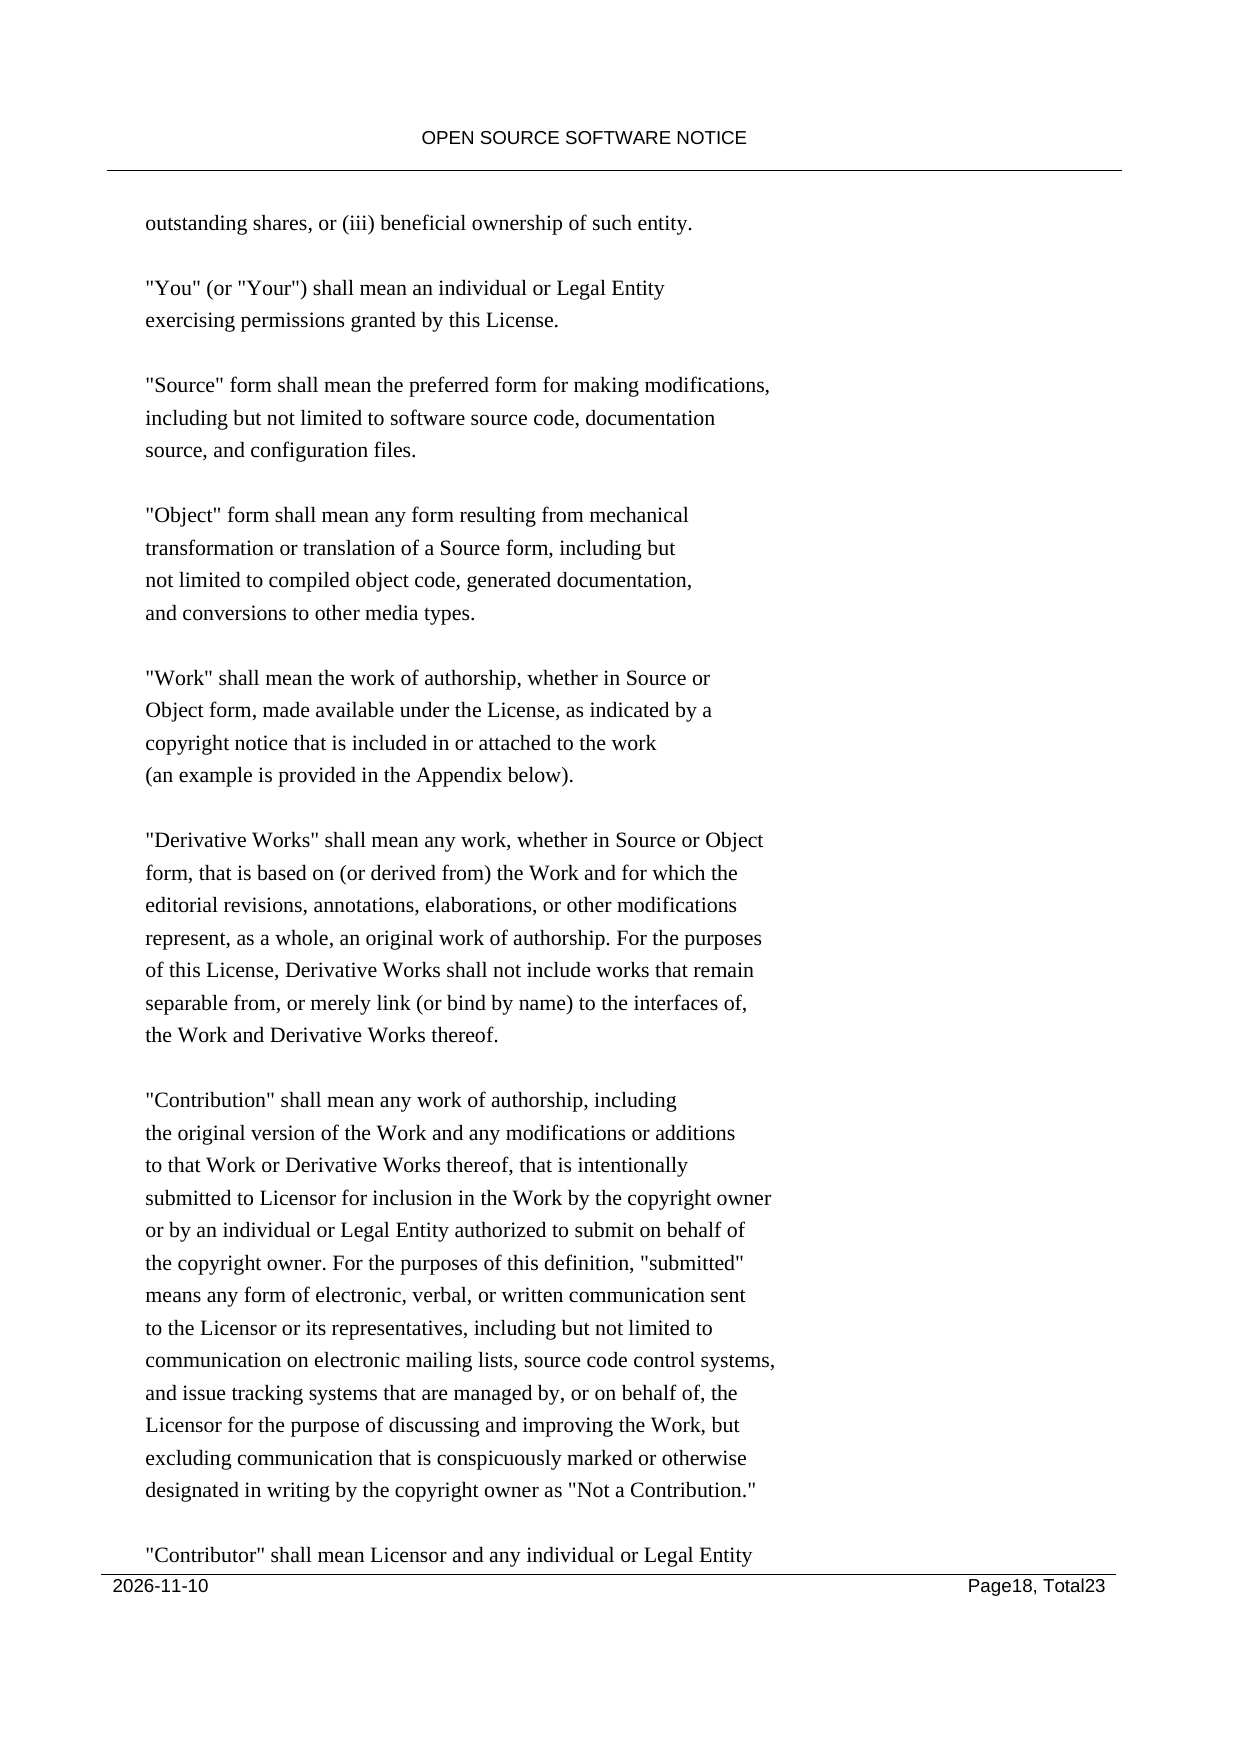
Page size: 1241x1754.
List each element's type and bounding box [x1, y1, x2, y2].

text [112, 206, 1128, 1571]
